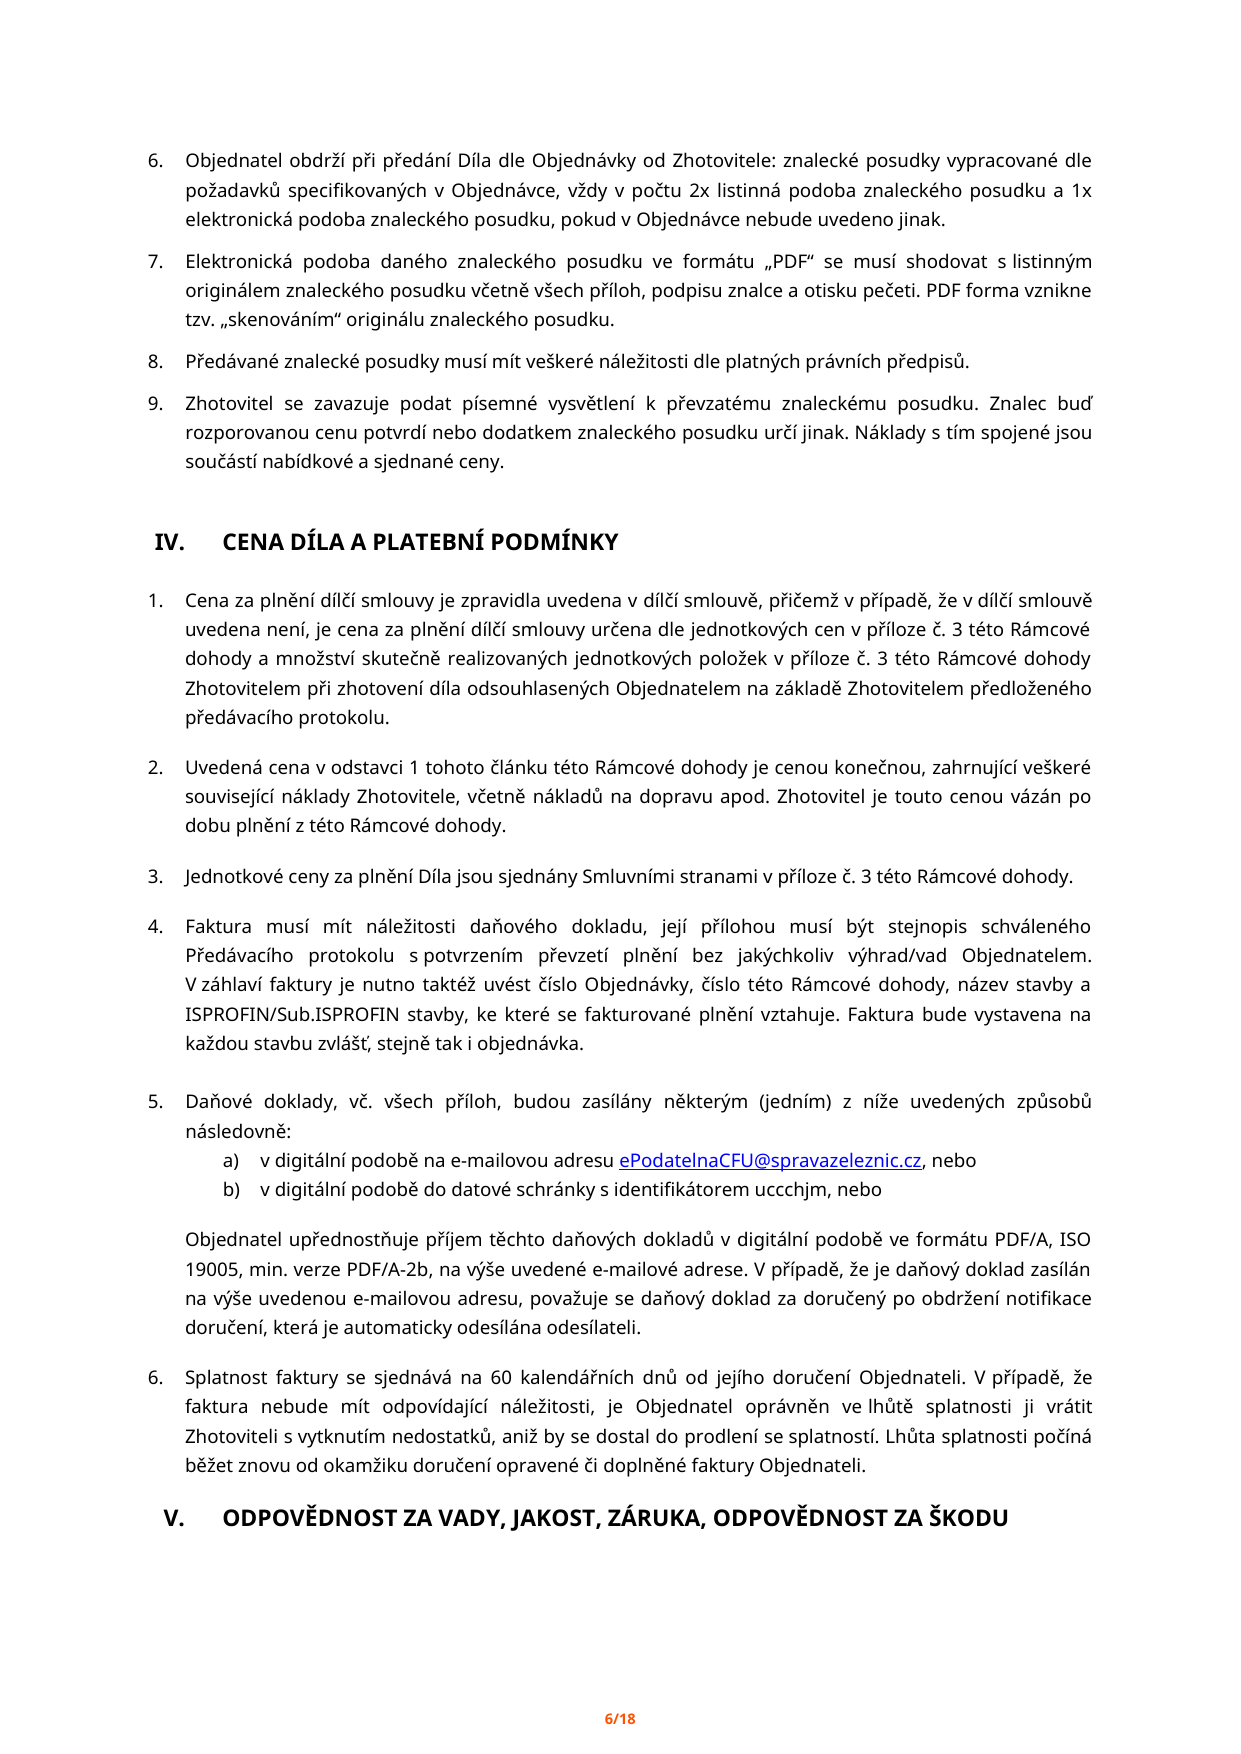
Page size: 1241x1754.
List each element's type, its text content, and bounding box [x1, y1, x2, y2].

list v digitální podobě na e-mailovou adresu ePodatelnaCFU@spravazeleznic.cz, nebo [223, 1147, 1093, 1173]
list Daňové doklady, vč. všech příloh, budou zasílány některým (jedním) z níže uvedených způsobů následovně: [148, 1089, 1093, 1143]
list Cena za plnění dílčí smlouvy je zpravidla uvedena v dílčí smlouvě, přičemž v případě, že v dílčí smlouvě uvedena není, je cena za plnění dílčí smlouvy určena dle jednotkových cen v příloze č. 3 této Rámcové dohody a množství skutečně realizovaných jednotkových položek v příloze č. 3 této Rámcové dohody Zhotovitelem při zhotovení díla odsouhlasených Objednatelem na základě Zhotovitelem předloženého předávacího protokolu. [148, 587, 1093, 730]
list Uvedená cena v odstavci 1 tohoto článku této Rámcové dohody je cenou konečnou, zahrnující veškeré související náklady Zhotovitele, včetně nákladů na dopravu apod. Zhotovitel je touto cenou vázán po dobu plnění z této Rámcové dohody. [148, 754, 1093, 838]
list Faktura musí mít náležitosti daňového dokladu, její přílohou musí být stejnopis schváleného Předávacího protokolu s potvrzením převzetí plnění bez jakýchkoliv výhrad/vad Objednatelem. V záhlaví faktury je nutno taktéž uvést číslo Objednávky, číslo této Rámcové dohody, název stavby a ISPROFIN/Sub.ISPROFIN stavby, ke které se fakturované plnění vztahuje. Faktura bude vystavena na každou stavbu zvlášť, stejně tak i objednávka. [148, 913, 1093, 1056]
list Jednotkové ceny za plnění Díla jsou sjednány Smluvními stranami v příloze č. 3 této Rámcové dohody. [148, 863, 1093, 888]
list CENA DÍLA A PLATEBNÍ PODMÍNKY [185, 526, 1093, 557]
list ODPOVĚDNOST ZA VADY, JAKOST, ZÁRUKA, ODPOVĚDNOST ZA ŠKODU [185, 1502, 1093, 1534]
text Objednatel obdrží při předání Díla dle Objednávky od Zhotovitele: znalecké posudky vypracované dle požadavků specifikovaných v Objednávce, vždy v počtu 2x listinná podoba znaleckého posudku a 1x elektronická podoba znaleckého posudku, pokud v Objednávce nebude uvedeno jinak. [148, 148, 1093, 232]
text Elektronická podoba daného znaleckého posudku ve formátu „PDF“ se musí shodovat s listinným originálem znaleckého posudku včetně všech příloh, podpisu znalce a otisku pečeti. PDF forma vznikne tzv. „skenováním“ originálu znaleckého posudku. [148, 248, 1093, 332]
text Předávané znalecké posudky musí mít veškeré náležitosti dle platných právních předpisů. [148, 348, 1093, 374]
text Objednatel upřednostňuje příjem těchto daňových dokladů v digitální podobě ve formátu PDF/A, ISO 19005, min. verze PDF/A-2b, na výše uvedené e-mailové adrese. V případě, že je daňový doklad zasílán na výše uvedenou e-mailovou adresu, považuje se daňový doklad za doručený po obdržení notifikace doručení, která je automaticky odesílána odesílateli. [185, 1227, 1093, 1340]
text Zhotovitel se zavazuje podat písemné vysvětlení k převzatému znaleckému posudku. Znalec buď rozporovanou cenu potvrdí nebo dodatkem znaleckého posudku určí jinak. Náklady s tím spojené jsou součástí nabídkové a sjednané ceny. [148, 390, 1093, 474]
list Splatnost faktury se sjednává na 60 kalendářních dnů od jejího doručení Objednateli. V případě, že faktura nebude mít odpovídající náležitosti, je Objednatel oprávněn ve lhůtě splatnosti ji vrátit Zhotoviteli s vytknutím nedostatků, aniž by se dostal do prodlení se splatností. Lhůta splatnosti počíná běžet znovu od okamžiku doručení opravené či doplněné faktury Objednateli. [148, 1364, 1093, 1478]
list v digitální podobě do datové schránky s identifikátorem uccchjm, nebo [223, 1176, 1093, 1202]
